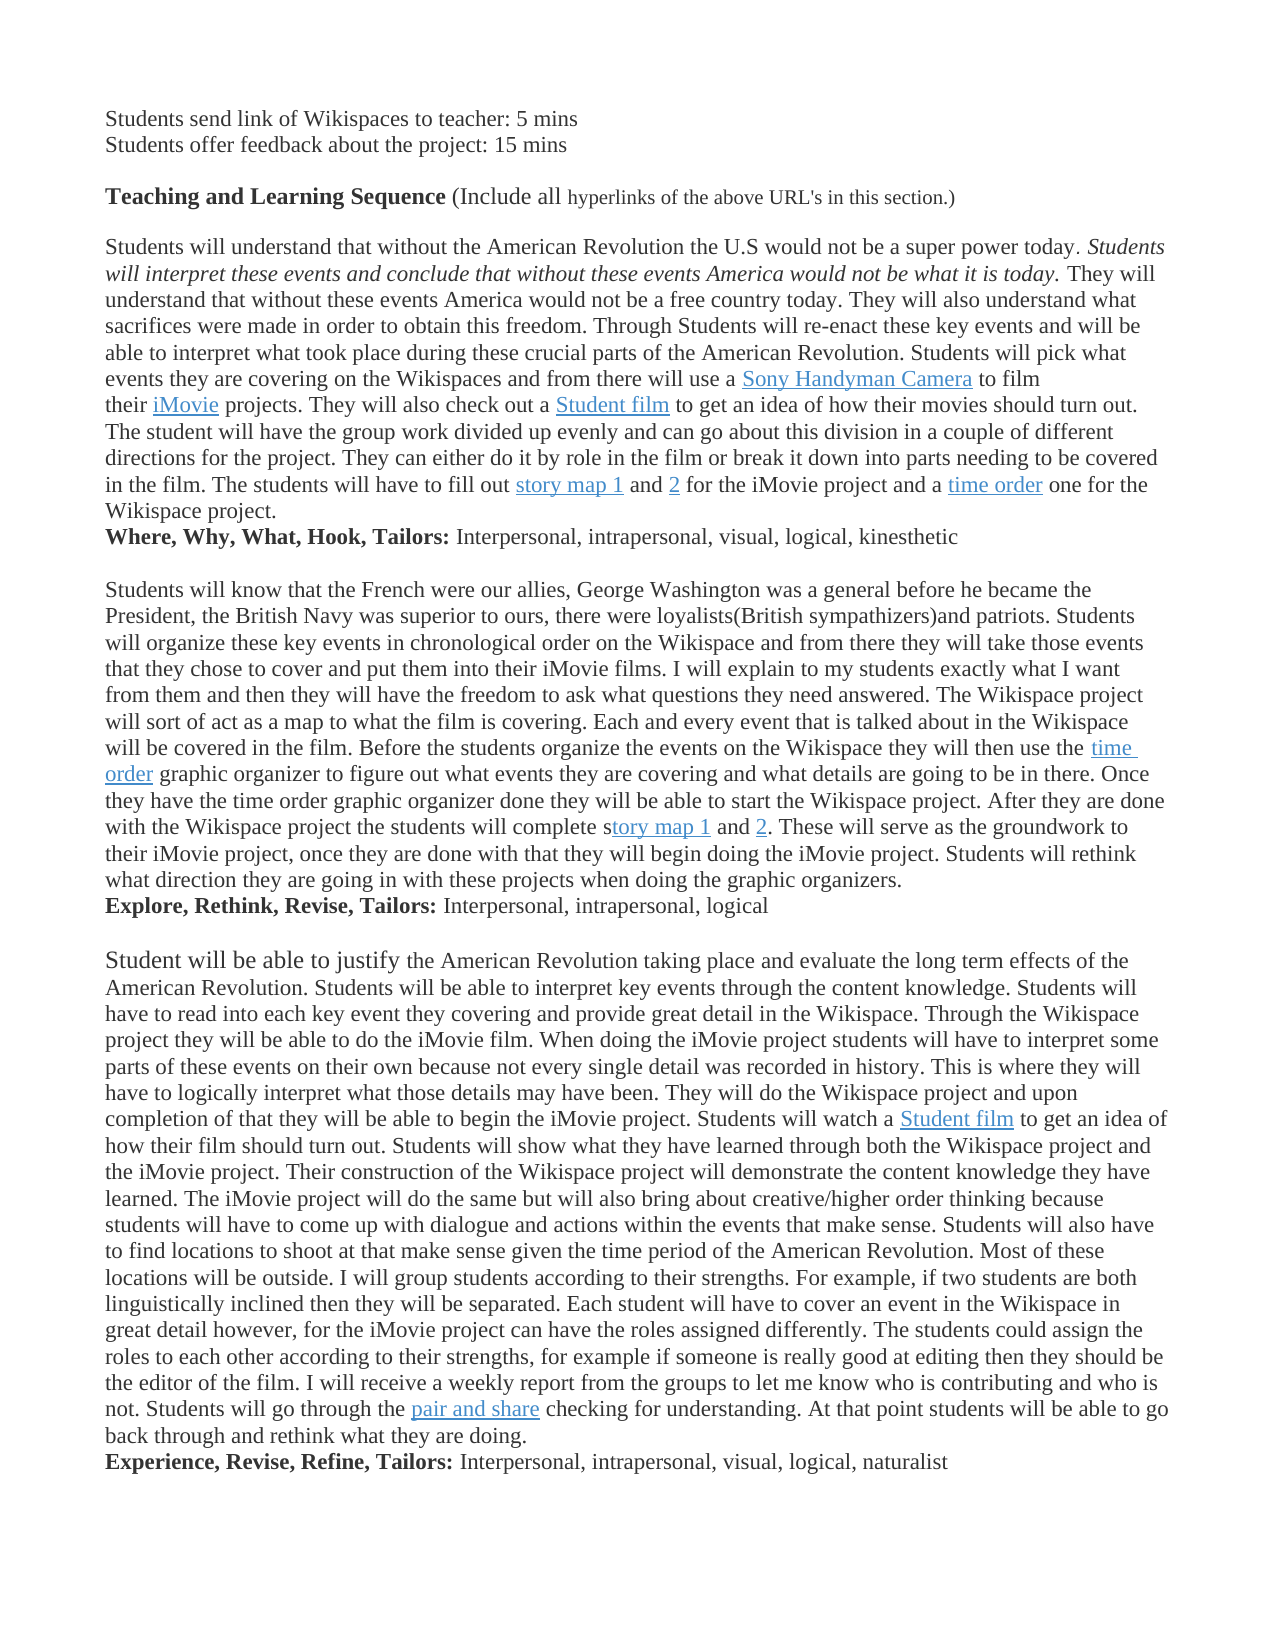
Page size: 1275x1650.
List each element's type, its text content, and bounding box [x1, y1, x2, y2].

text Explore, Rethink, Revise, Tailors: Interpersonal, intrapersonal, logical Student will be able to justify the American Revolution taking place and evaluate the long term effects of the American Revolution. Students will be able to interpret key events through the content knowledge. Students will have to read into each key event they covering and provide great detail in the Wikispace. Through the Wikispace project they will be able to do the iMovie film. When doing the iMovie project students will have to interpret some parts of these events on their own because not every single detail was recorded in history. This is where they will have to logically interpret what those details may have been. They will do the Wikispace project and upon completion of that they will be able to begin the iMovie project. Students will watch a Student film to get an idea of how their film should turn out. Students will show what they have learned through both the Wikispace project and the iMovie project. Their construction of the Wikispace project will demonstrate the content knowledge they have learned. The iMovie project will do the same but will also bring about creative/higher order thinking because students will have to come up with dialogue and actions within the events that make sense. Students will also have to find locations to shoot at that make sense given the time period of the American Revolution. Most of these locations will be outside. I will group students according to their strengths. For example, if two students are both linguistically inclined then they will be separated. Each student will have to cover an event in the Wikispace in great detail however, for the iMovie project can have the roles assigned differently. The students could assign the roles to each other according to their strengths, for example if someone is really good at editing then they should be the editor of the film. I will receive a weekly report from the groups to let me know who is contributing and who is not. Students will go through the pair and share checking for understanding. At that point students will be able to go back through and rethink what they are doing. Experience, Revise, Refine, Tailors: Interpersonal, intrapersonal, visual, logical, naturalist [105, 892, 1170, 1474]
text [105, 105, 1170, 892]
